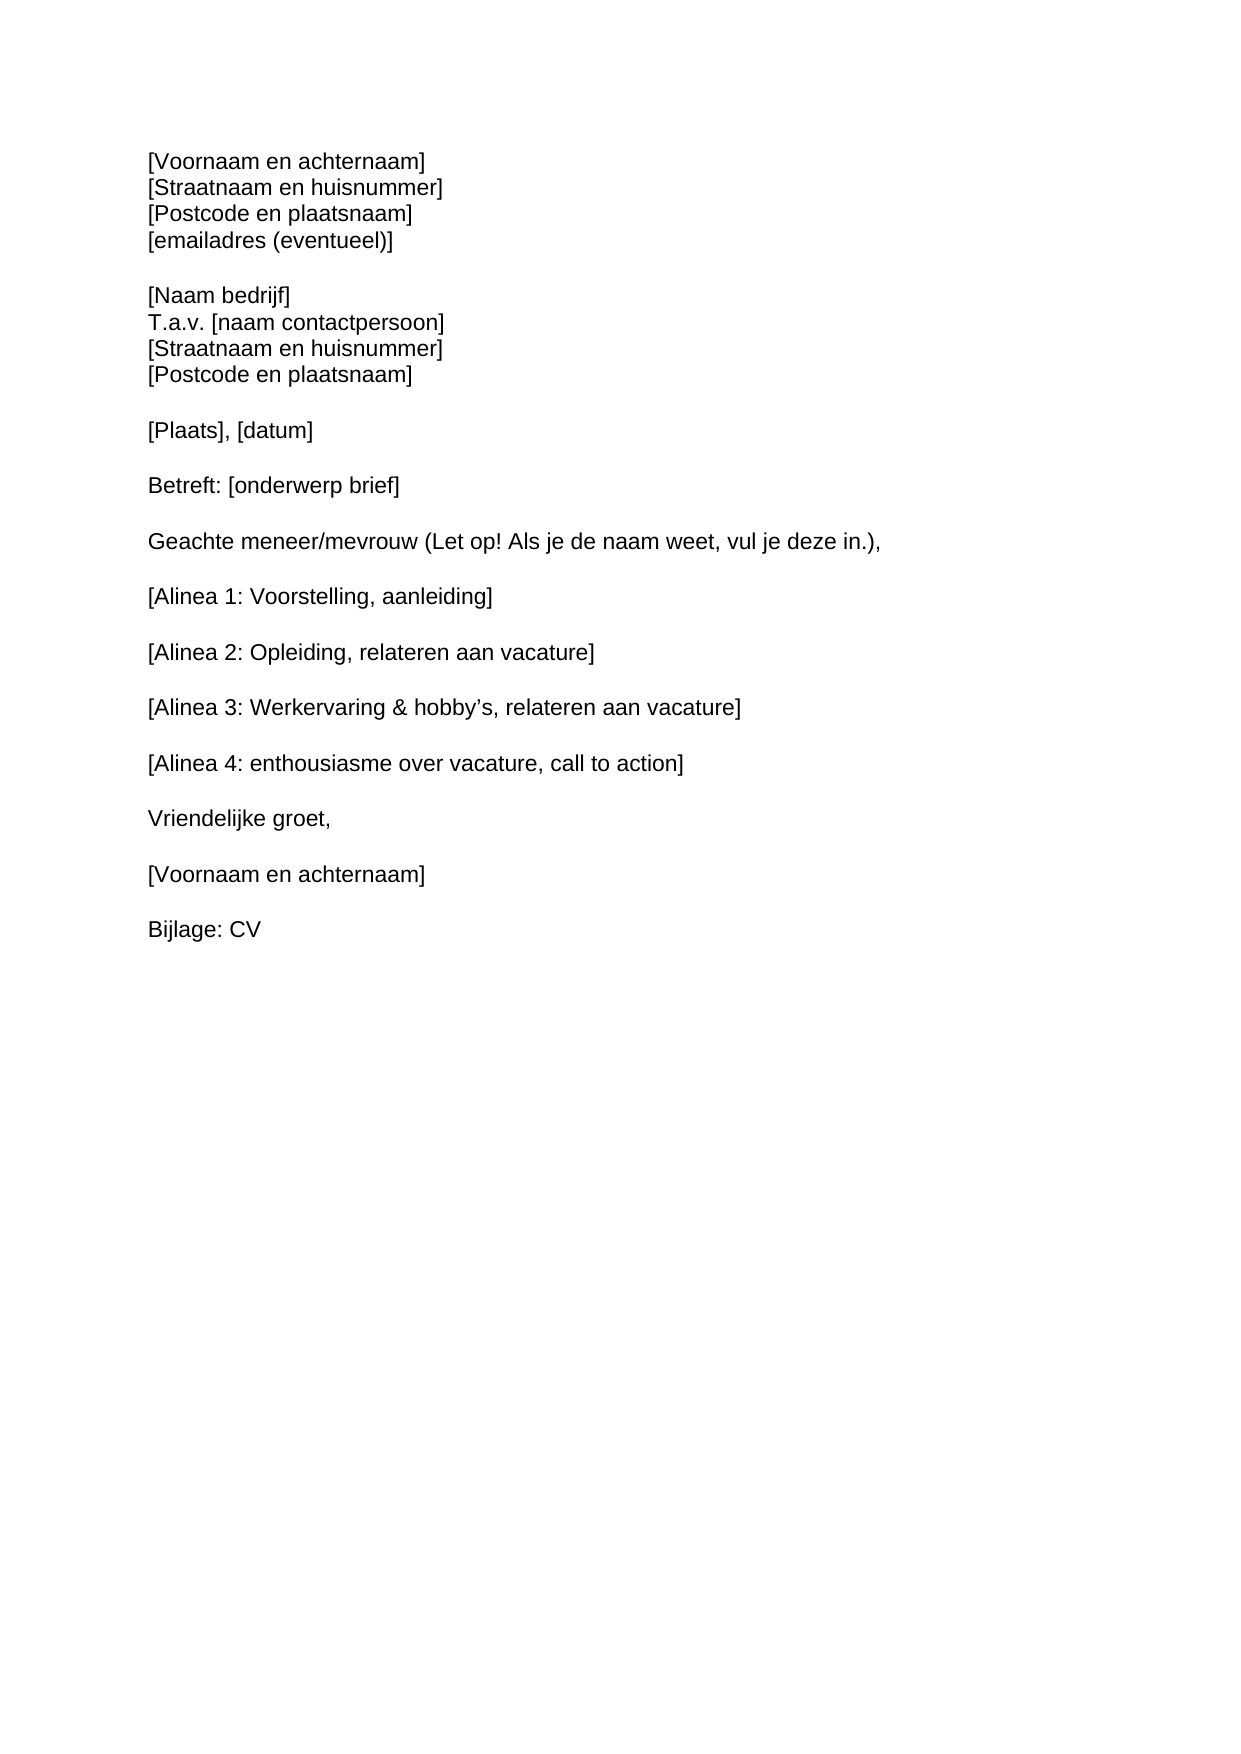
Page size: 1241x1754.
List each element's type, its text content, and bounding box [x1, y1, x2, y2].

text [Voornaam en achternaam] [148, 861, 1093, 887]
text [Alinea 3: Werkervaring & hobby’s, relateren aan vacature] [148, 694, 1093, 721]
text Bijlage: CV [148, 916, 1093, 943]
text [Naam bedrijf] T.a.v. [naam contactpersoon] [Straatnaam en huisnummer] [Postcode en plaatsnaam] [148, 282, 1093, 388]
text Vriendelijke groet, [148, 805, 1093, 832]
text Betreft: [onderwerp brief] [148, 472, 1093, 499]
text [Alinea 1: Voorstelling, aanleiding] [148, 583, 1093, 610]
text [Alinea 2: Opleiding, relateren aan vacature] [148, 639, 1093, 665]
text [Plaats], [datum] [148, 417, 1093, 443]
text Geachte meneer/mevrouw (Let op! Als je de naam weet, vul je deze in.), [148, 528, 1093, 554]
text [Alinea 4: enthousiasme over vacature, call to action] [148, 750, 1093, 776]
text [Voornaam en achternaam] [Straatnaam en huisnummer] [Postcode en plaatsnaam] [emailadres (eventueel)] [148, 148, 1093, 253]
